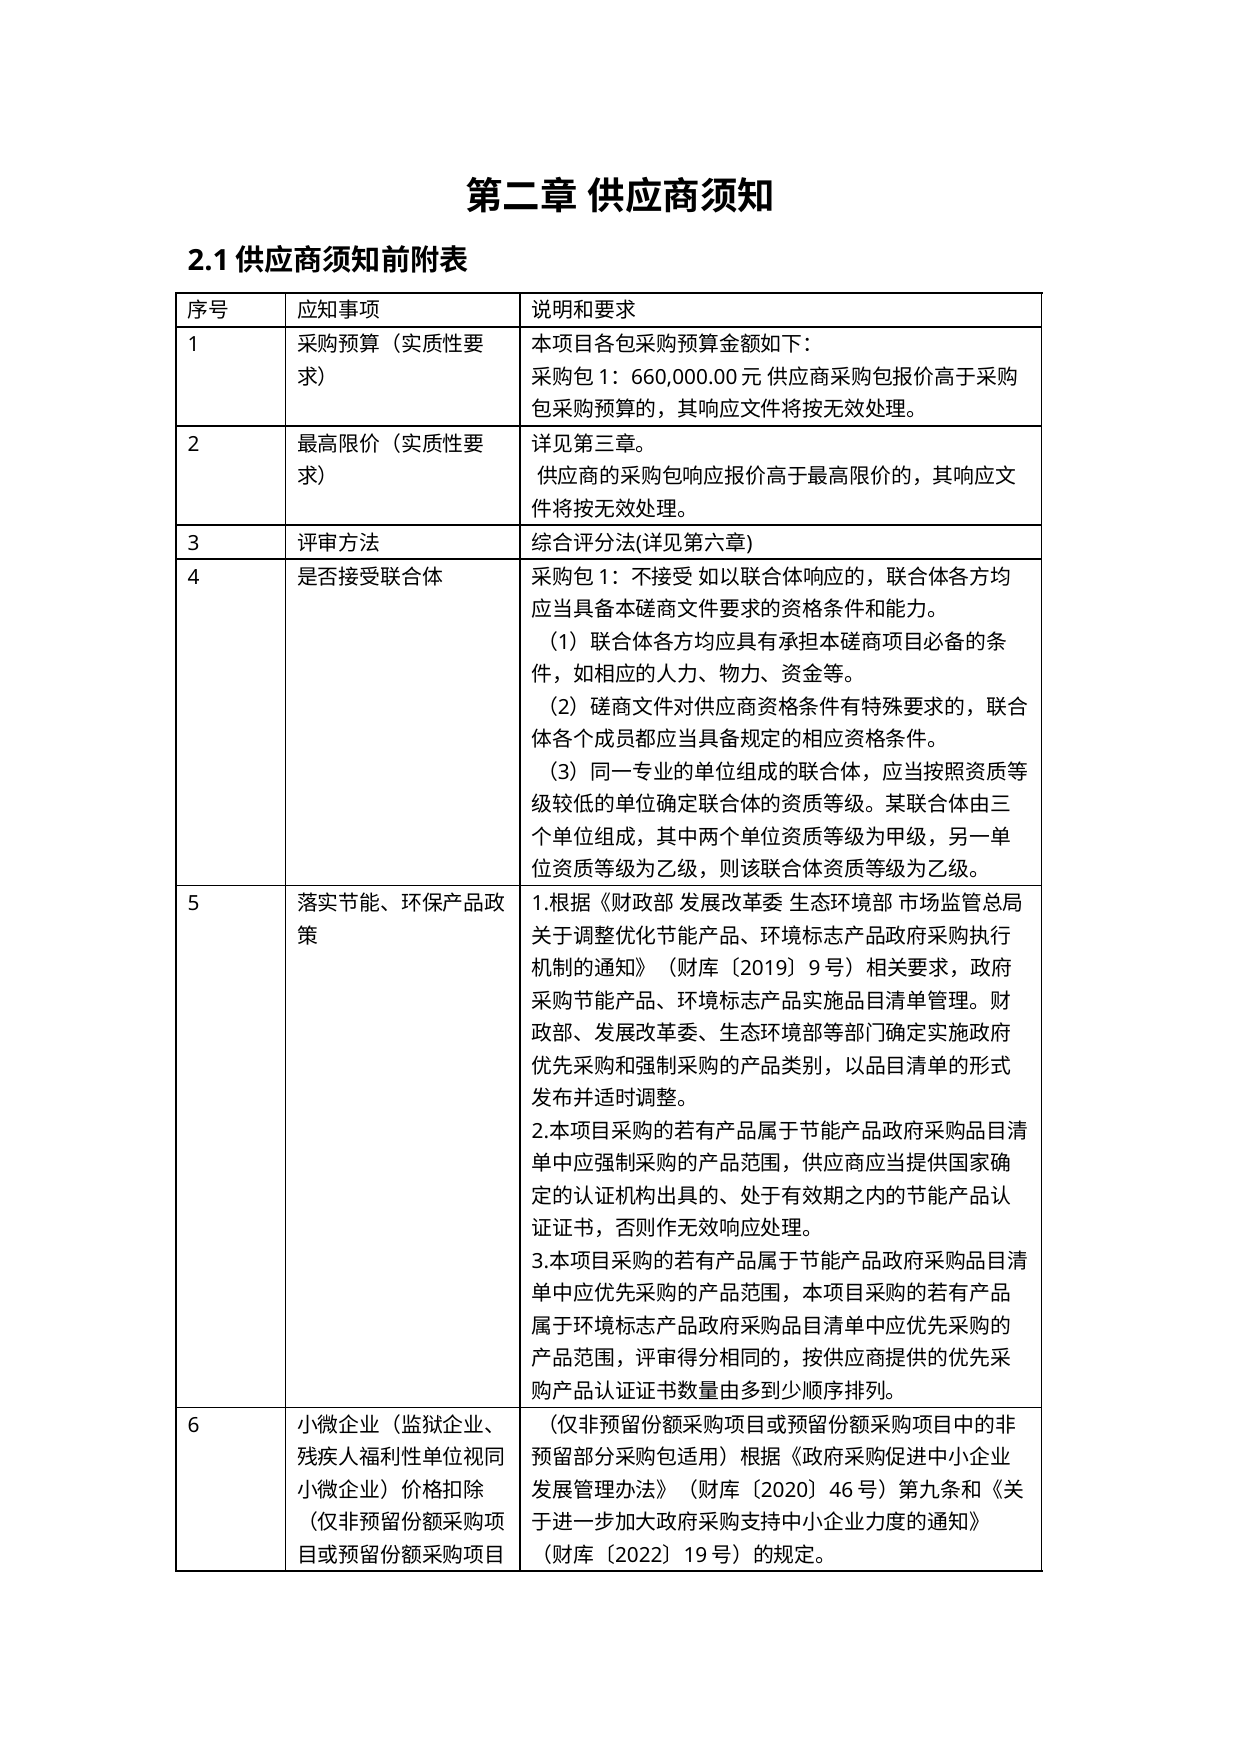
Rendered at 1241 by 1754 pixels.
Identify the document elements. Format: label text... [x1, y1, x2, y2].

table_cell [521, 1408, 1041, 1570]
table_cell 评审方法 [286, 526, 519, 558]
table_cell 最高限价（实质性要求） [286, 427, 519, 524]
table_cell 5 [177, 886, 285, 1406]
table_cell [286, 1408, 519, 1570]
table_cell 是否接受联合体 [286, 560, 519, 885]
table_cell 4 [177, 560, 285, 885]
table_cell 详见第三章。 供应商的采购包响应报价高于最高限价的，其响应文件将按无效处理。 [521, 427, 1041, 524]
table_cell 3 [177, 526, 285, 558]
text 2.1供应商须知前附表 [187, 227, 1053, 292]
table_cell 采购预算（实质性要求） [286, 328, 519, 425]
table_cell 6 [177, 1408, 285, 1570]
table_cell 落实节能、环保产品政策 [286, 886, 519, 1406]
text 第二章 供应商须知 [187, 162, 1053, 227]
table_cell 本项目各包采购预算金额如下： 采购包1：660,000.00元 供应商采购包报价高于采购包采购预算的，其响应文件将按无效处理。 [521, 328, 1041, 425]
table_cell 1.根据《财政部 发展改革委 生态环境部 市场监管总局关于调整优化节能产品、环境标志产品政府采购执行机制的通知》（财库〔2019〕9号）相关要求，政府采购节能产品、环境标志产品实施品目清单管理。财政部、发展改革委、生态环境部等部门确定实施政府优先采购和强制采购的产品类别，以品目清单的形式发布并适时调整。 2.本项目采购的若有产品属于节能产品政府采购品目清单中应强制采购的产品范围，供应商应当提供国家确定的认证机构出具的、处于有效期之内的节能产品认证证书，否则作无效响应处理。 3.本项目采购的若有产品属于节能产品政府采购品目清单中应优先采购的产品范围，本项目采购的若有产品属于环境标志产品政府采购品目清单中应优先采购的产品范围，评审得分相同的，按供应商提供的优先采购产品认证证书数量由多到少顺序排列。 [521, 886, 1041, 1406]
table_cell 综合评分法(详见第六章) [521, 526, 1041, 558]
table_cell 1 [177, 328, 285, 425]
table_header 序号 [177, 294, 285, 326]
table_cell 采购包1：不接受 如以联合体响应的，联合体各方均应当具备本磋商文件要求的资格条件和能力。 （1）联合体各方均应具有承担本磋商项目必备的条件，如相应的人力、物力、资金等。 （2）磋商文件对供应商资格条件有特殊要求的，联合体各个成员都应当具备规定的相应资格条件。 （3）同一专业的单位组成的联合体，应当按照资质等级较低的单位确定联合体的资质等级。某联合体由三个单位组成，其中两个单位资质等级为甲级，另一单位资质等级为乙级，则该联合体资质等级为乙级。 [521, 560, 1041, 885]
table_header 应知事项 [286, 294, 519, 326]
table_cell 2 [177, 427, 285, 524]
table_header 说明和要求 [521, 294, 1041, 326]
